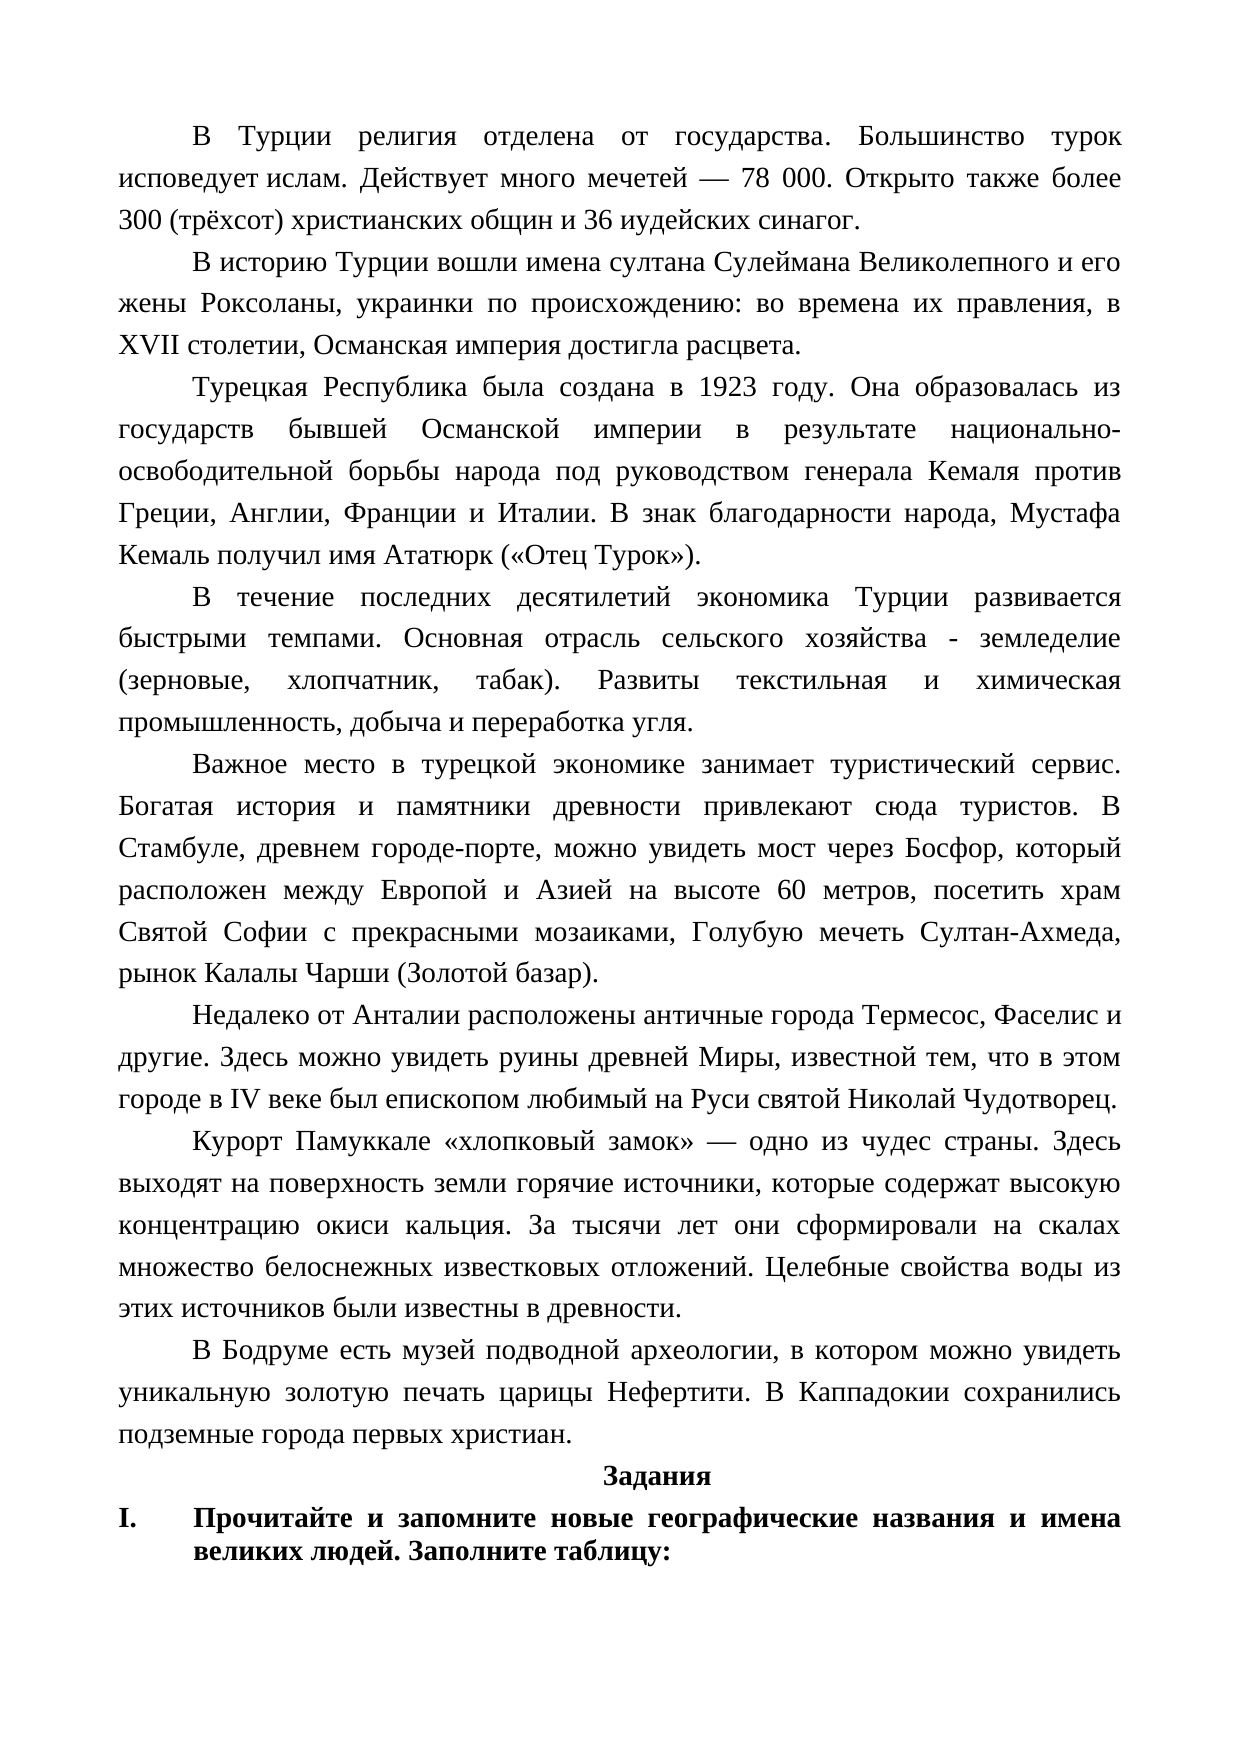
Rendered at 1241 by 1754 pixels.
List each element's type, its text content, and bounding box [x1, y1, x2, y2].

text Недалеко от Анталии расположены античные города Термесос, Фаселис и другие. Здесь можно увидеть руины древней Миры, известной тем, что в этом городе в IV веке был епископом любимый на Руси святой Николай Чудотворец. [118, 997, 1122, 1115]
list Прочитайте и запомните новые географические названия и имена великих людей. Заполните таблицу: [118, 1500, 1122, 1567]
text Турецкая Республика была создана в 1923 году. Она образовалась из государств бывшей Османской империи в результате национально-освободительной борьбы народа под руководством генерала Кемаля против Греции, Англии, Франции и Италии. В знак благодарности народа, Мустафа Кемаль получил имя Ататюрк («Отец Турок»). [118, 369, 1122, 570]
text Задания [118, 1458, 1122, 1492]
text В Бодруме есть музей подводной археологии, в котором можно увидеть уникальную золотую печать царицы Нефертити. В Каппадокии сохранились подземные города первых христиан. [118, 1332, 1122, 1450]
text Важное место в турецкой экономике занимает туристический сервис. Богатая история и памятники древности привлекают сюда туристов. В Стамбуле, древнем городе-порте, можно увидеть мост через Босфор, который расположен между Европой и Азией на высоте 60 метров, посетить храм Святой Софии с прекрасными мозаиками, Голубую мечеть Султан-Ахмеда, рынок Калалы Чарши (Золотой базар). [118, 746, 1122, 989]
text В Турции религия отделена от государства. Большинство турок исповедует ислам. Действует много мечетей — 78 000. Открыто также более 300 (трёхсот) христианских общин и 36 иудейских синагог. [118, 118, 1122, 235]
text В историю Турции вошли имена султана Сулеймана Великолепного и его жены Роксоланы, украинки по происхождению: во времена их правления, в XVII столетии, Османская империя достигла расцвета. [118, 244, 1122, 361]
text Курорт Памуккале «хлопковый замок» — одно из чудес страны. Здесь выходят на поверхность земли горячие источники, которые содержат высокую концентрацию окиси кальция. За тысячи лет они сформировали на скалах множество белоснежных известковых отложений. Целебные свойства воды из этих источников были известны в древности. [118, 1123, 1122, 1324]
text В течение последних десятилетий экономика Турции развивается быстрыми темпами. Основная отрасль сельского хозяйства - земледелие (зерновые, хлопчатник, табак). Развиты текстильная и химическая промышленность, добыча и переработка угля. [118, 579, 1122, 738]
